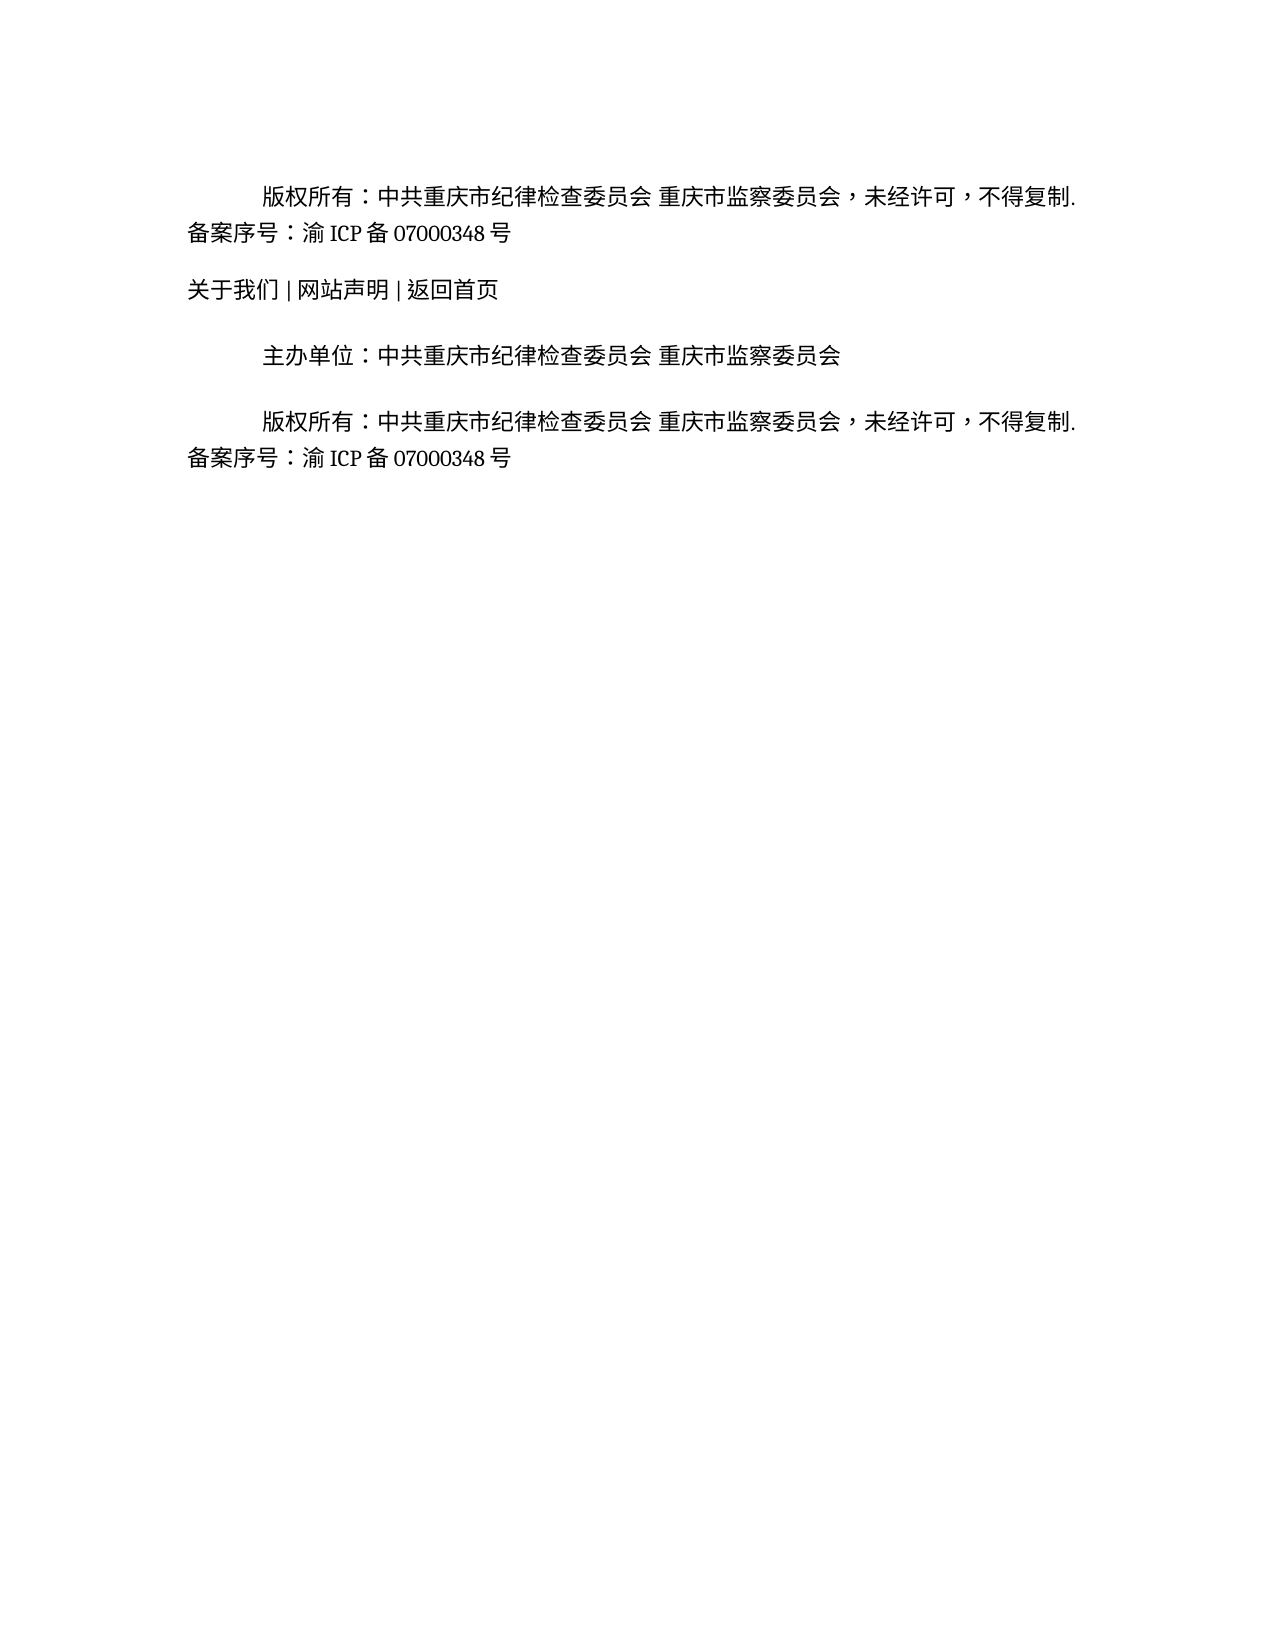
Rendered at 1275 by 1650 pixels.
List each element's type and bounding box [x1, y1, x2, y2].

text [187, 274, 1087, 473]
text [187, 150, 1087, 248]
